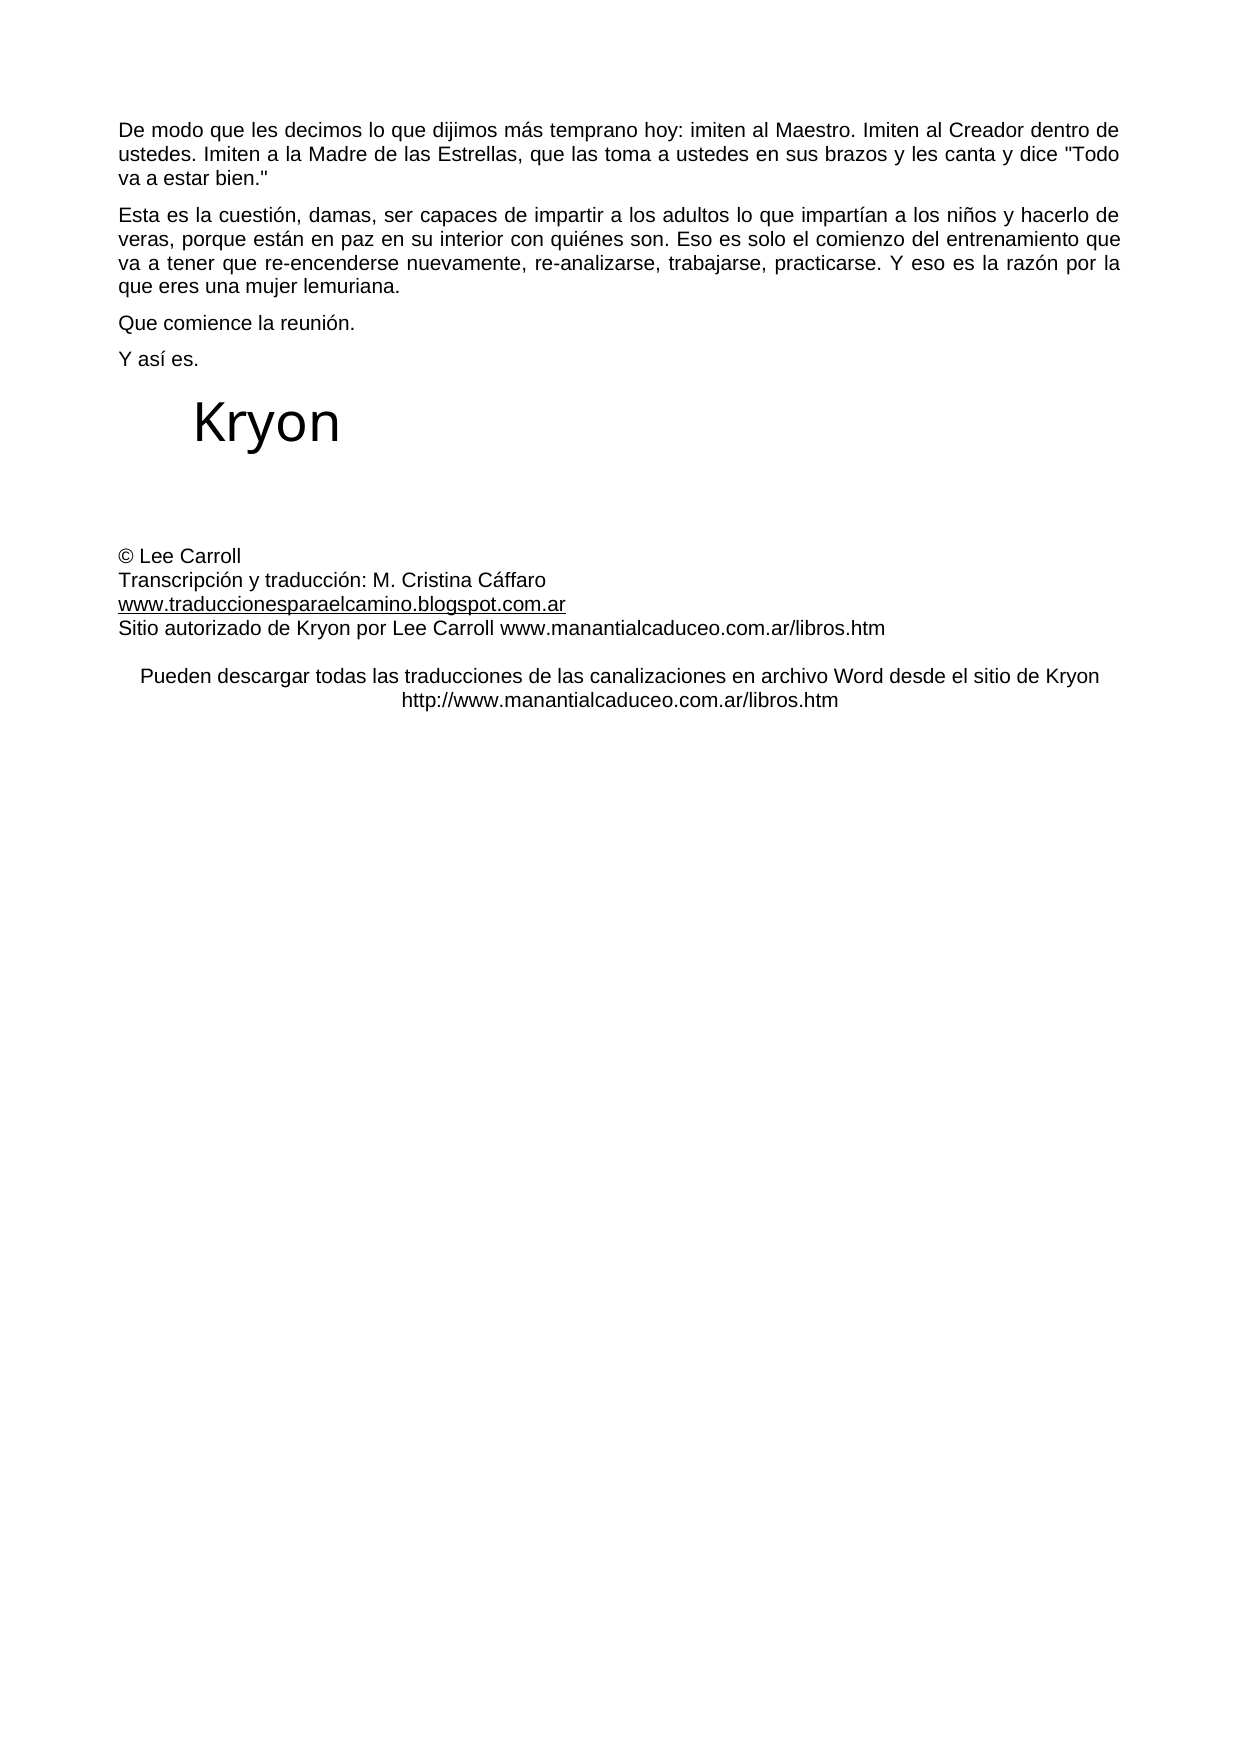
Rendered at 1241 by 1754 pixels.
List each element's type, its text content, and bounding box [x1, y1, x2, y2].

text www.traduccionesparaelcamino.blogspot.com.ar Sitio autorizado de Kryon por Lee Carroll www.manantialcaduceo.com.ar/libros.htm [118, 592, 1122, 639]
text © Lee Carroll Transcripción y traducción: M. Cristina Cáffaro [118, 544, 1122, 592]
text Pueden descargar todas las traducciones de las canalizaciones en archivo Word desde el sitio de Kryon http://www.manantialcaduceo.com.ar/libros.htm [118, 663, 1122, 711]
text Esta es la cuestión, damas, ser capaces de impartir a los adultos lo que impartían a los niños y hacerlo de veras, porque están en paz en su interior con quiénes son. Eso es solo el comienzo del entrenamiento que va a tener que re-encenderse nuevamente, re-analizarse, trabajarse, practicarse. Y eso es la razón por la que eres una mujer lemuriana. [118, 202, 1122, 298]
text Que comience la reunión. [118, 311, 1122, 335]
text De modo que les decimos lo que dijimos más temprano hoy: imiten al Maestro. Imiten al Creador dentro de ustedes. Imiten a la Madre de las Estrellas, que las toma a ustedes en sus brazos y les canta y dice "Todo va a estar bien." [118, 118, 1122, 190]
text Y así es. [118, 347, 1122, 371]
text Kryon [118, 384, 1122, 457]
